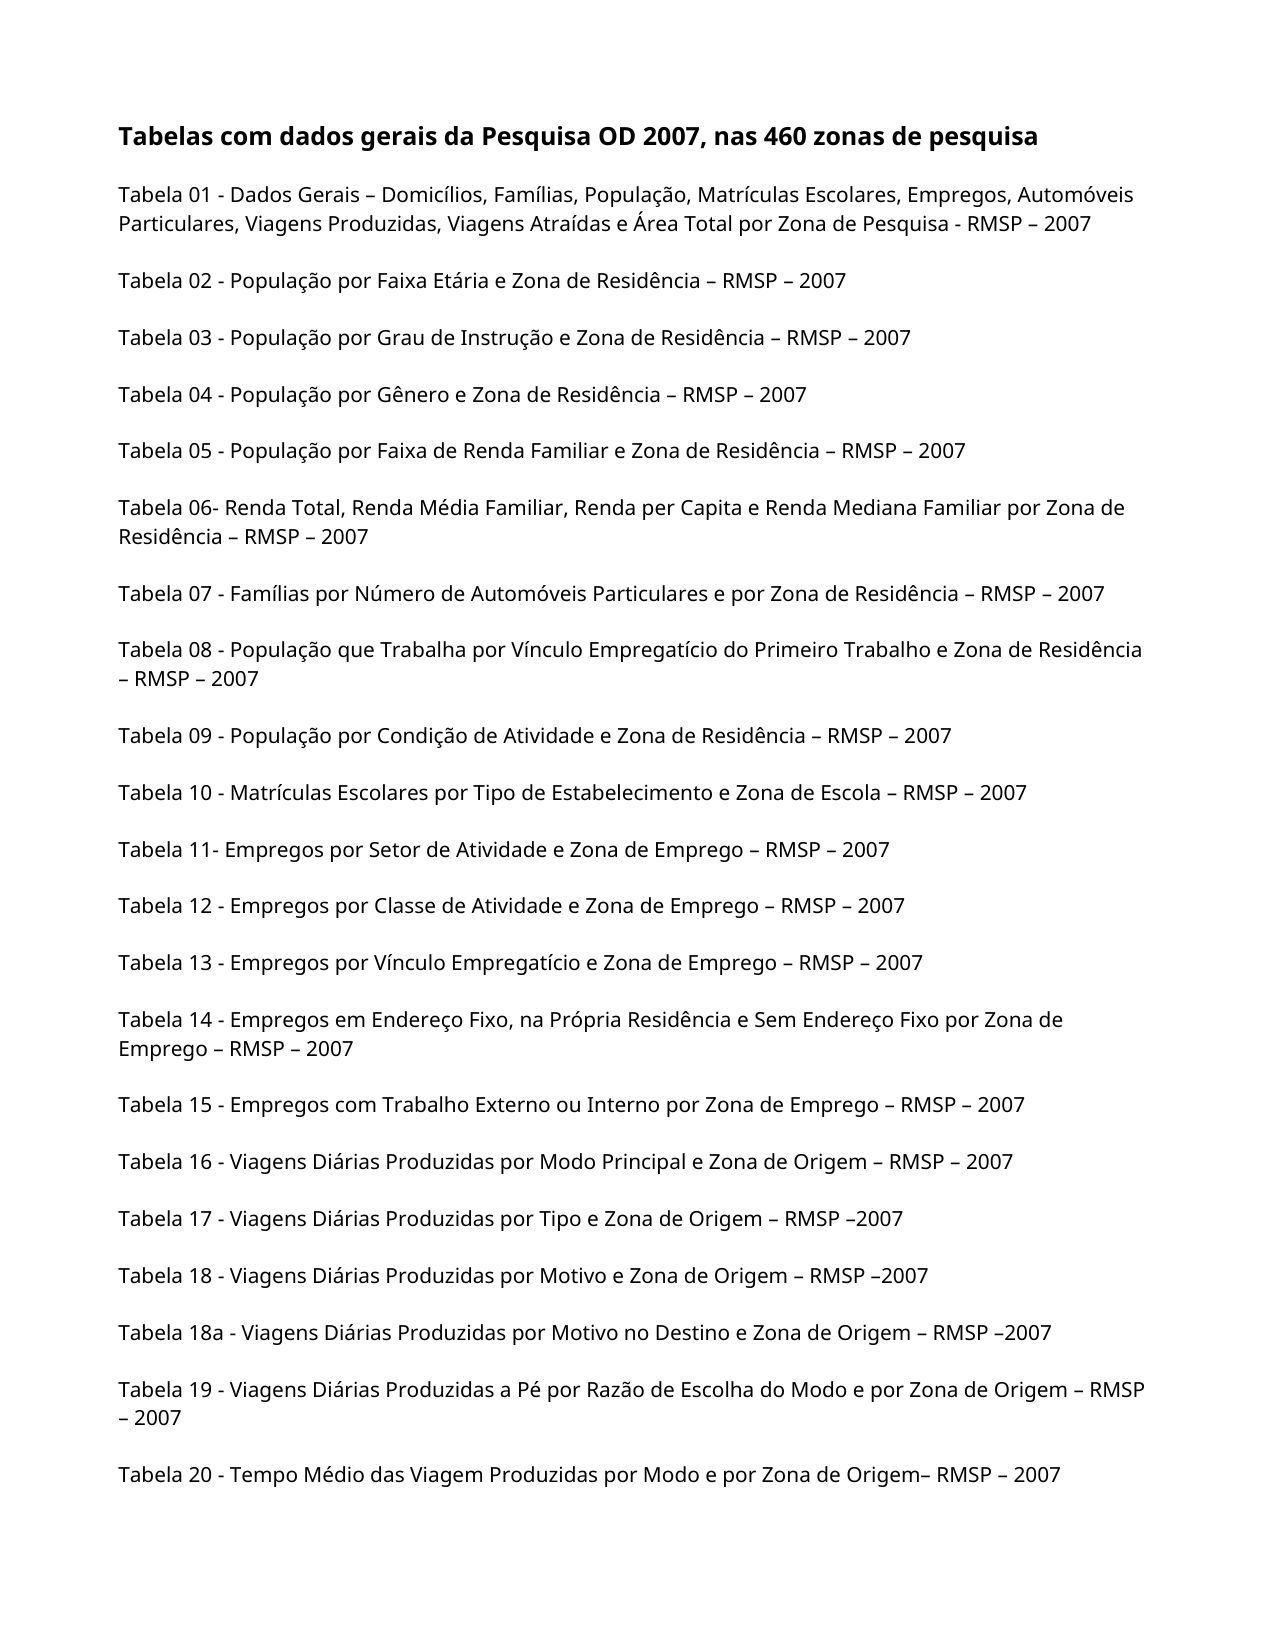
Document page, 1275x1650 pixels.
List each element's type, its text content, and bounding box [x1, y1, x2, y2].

text Tabela 17 - Viagens Diárias Produzidas por Tipo e Zona de Origem – RMSP –2007 [118, 1204, 1157, 1233]
text Tabela 08 - População que Trabalha por Vínculo Empregatício do Primeiro Trabalho e Zona de Residência – RMSP – 2007 [118, 636, 1157, 692]
text Tabela 18 - Viagens Diárias Produzidas por Motivo e Zona de Origem – RMSP –2007 [118, 1261, 1157, 1290]
text Tabela 05 - População por Faixa de Renda Familiar e Zona de Residência – RMSP – 2007 [118, 437, 1157, 465]
text Tabela 01 - Dados Gerais – Domicílios, Famílias, População, Matrículas Escolares, Empregos, Automóveis Particulares, Viagens Produzidas, Viagens Atraídas e Área Total por Zona de Pesquisa - RMSP – 2007 [118, 181, 1157, 237]
text Tabela 20 - Tempo Médio das Viagem Produzidas por Modo e por Zona de Origem– RMSP – 2007 [118, 1460, 1157, 1489]
text Tabela 12 - Empregos por Classe de Atividade e Zona de Emprego – RMSP – 2007 [118, 892, 1157, 920]
text Tabela 18a - Viagens Diárias Produzidas por Motivo no Destino e Zona de Origem – RMSP –2007 [118, 1318, 1157, 1347]
text Tabela 02 - População por Faixa Etária e Zona de Residência – RMSP – 2007 [118, 266, 1157, 294]
text Tabela 15 - Empregos com Trabalho Externo ou Interno por Zona de Emprego – RMSP – 2007 [118, 1091, 1157, 1119]
text Tabela 07 - Famílias por Número de Automóveis Particulares e por Zona de Residência – RMSP – 2007 [118, 579, 1157, 607]
text Tabela 13 - Empregos por Vínculo Empregatício e Zona de Emprego – RMSP – 2007 [118, 948, 1157, 977]
text Tabela 09 - População por Condição de Atividade e Zona de Residência – RMSP – 2007 [118, 721, 1157, 749]
text Tabela 19 - Viagens Diárias Produzidas a Pé por Razão de Escolha do Modo e por Zona de Origem – RMSP – 2007 [118, 1375, 1157, 1432]
text Tabela 03 - População por Grau de Instrução e Zona de Residência – RMSP – 2007 [118, 323, 1157, 351]
text Tabela 14 - Empregos em Endereço Fixo, na Própria Residência e Sem Endereço Fixo por Zona de Emprego – RMSP – 2007 [118, 1005, 1157, 1062]
subtitle Tabelas com dados gerais da Pesquisa OD 2007, nas 460 zonas de pesquisa [118, 118, 1157, 152]
text Tabela 06- Renda Total, Renda Média Familiar, Renda per Capita e Renda Mediana Familiar por Zona de Residência – RMSP – 2007 [118, 493, 1157, 550]
text Tabela 04 - População por Gênero e Zona de Residência – RMSP – 2007 [118, 380, 1157, 408]
text Tabela 10 - Matrículas Escolares por Tipo de Estabelecimento e Zona de Escola – RMSP – 2007 [118, 778, 1157, 806]
text Tabela 16 - Viagens Diárias Produzidas por Modo Principal e Zona de Origem – RMSP – 2007 [118, 1147, 1157, 1176]
text Tabela 11- Empregos por Setor de Atividade e Zona de Emprego – RMSP – 2007 [118, 835, 1157, 863]
